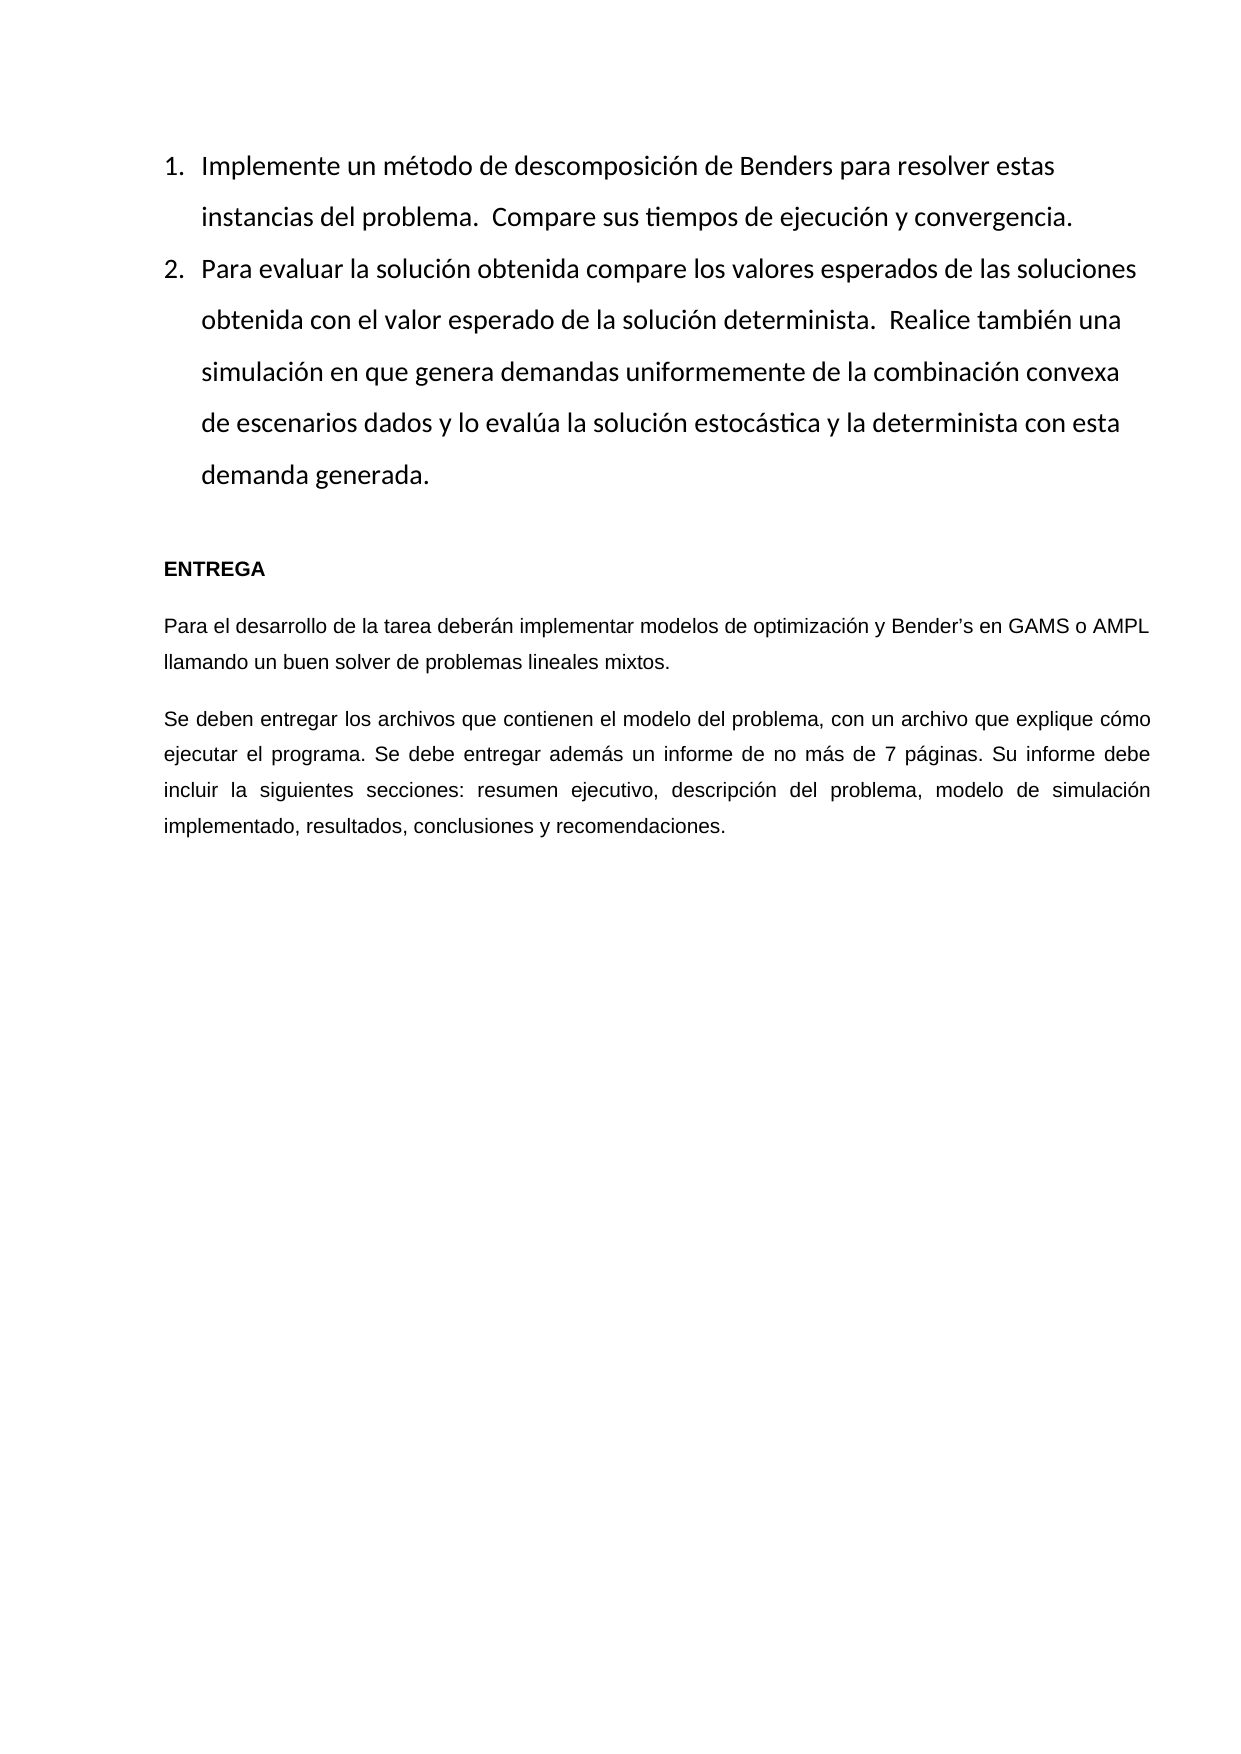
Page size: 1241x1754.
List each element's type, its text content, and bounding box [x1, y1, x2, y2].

text Para el desarrollo de la tarea deberán implementar modelos de optimización y Bender’s en GAMS o AMPL llamando un buen solver de problemas lineales mixtos. [164, 614, 1152, 673]
list Para evaluar la solución obtenida compare los valores esperados de las soluciones obtenida con el valor esperado de la solución determinista. Realice también una simulación en que genera demandas uniformemente de la combinación convexa de escenarios dados y lo evalúa la solución estocástica y la determinista con esta demanda generada. [164, 251, 1152, 491]
text Se deben entregar los archivos que contienen el modelo del problema, con un archivo que explique cómo ejecutar el programa. Se debe entregar además un informe de no más de 7 páginas. Su informe debe incluir la siguientes secciones: resumen ejecutivo, descripción del problema, modelo de simulación implementado, resultados, conclusiones y recomendaciones. [164, 706, 1152, 838]
text ENTREGA [164, 557, 1152, 581]
list Implemente un método de descomposición de Benders para resolver estas instancias del problema. Compare sus tiempos de ejecución y convergencia. [164, 148, 1152, 233]
